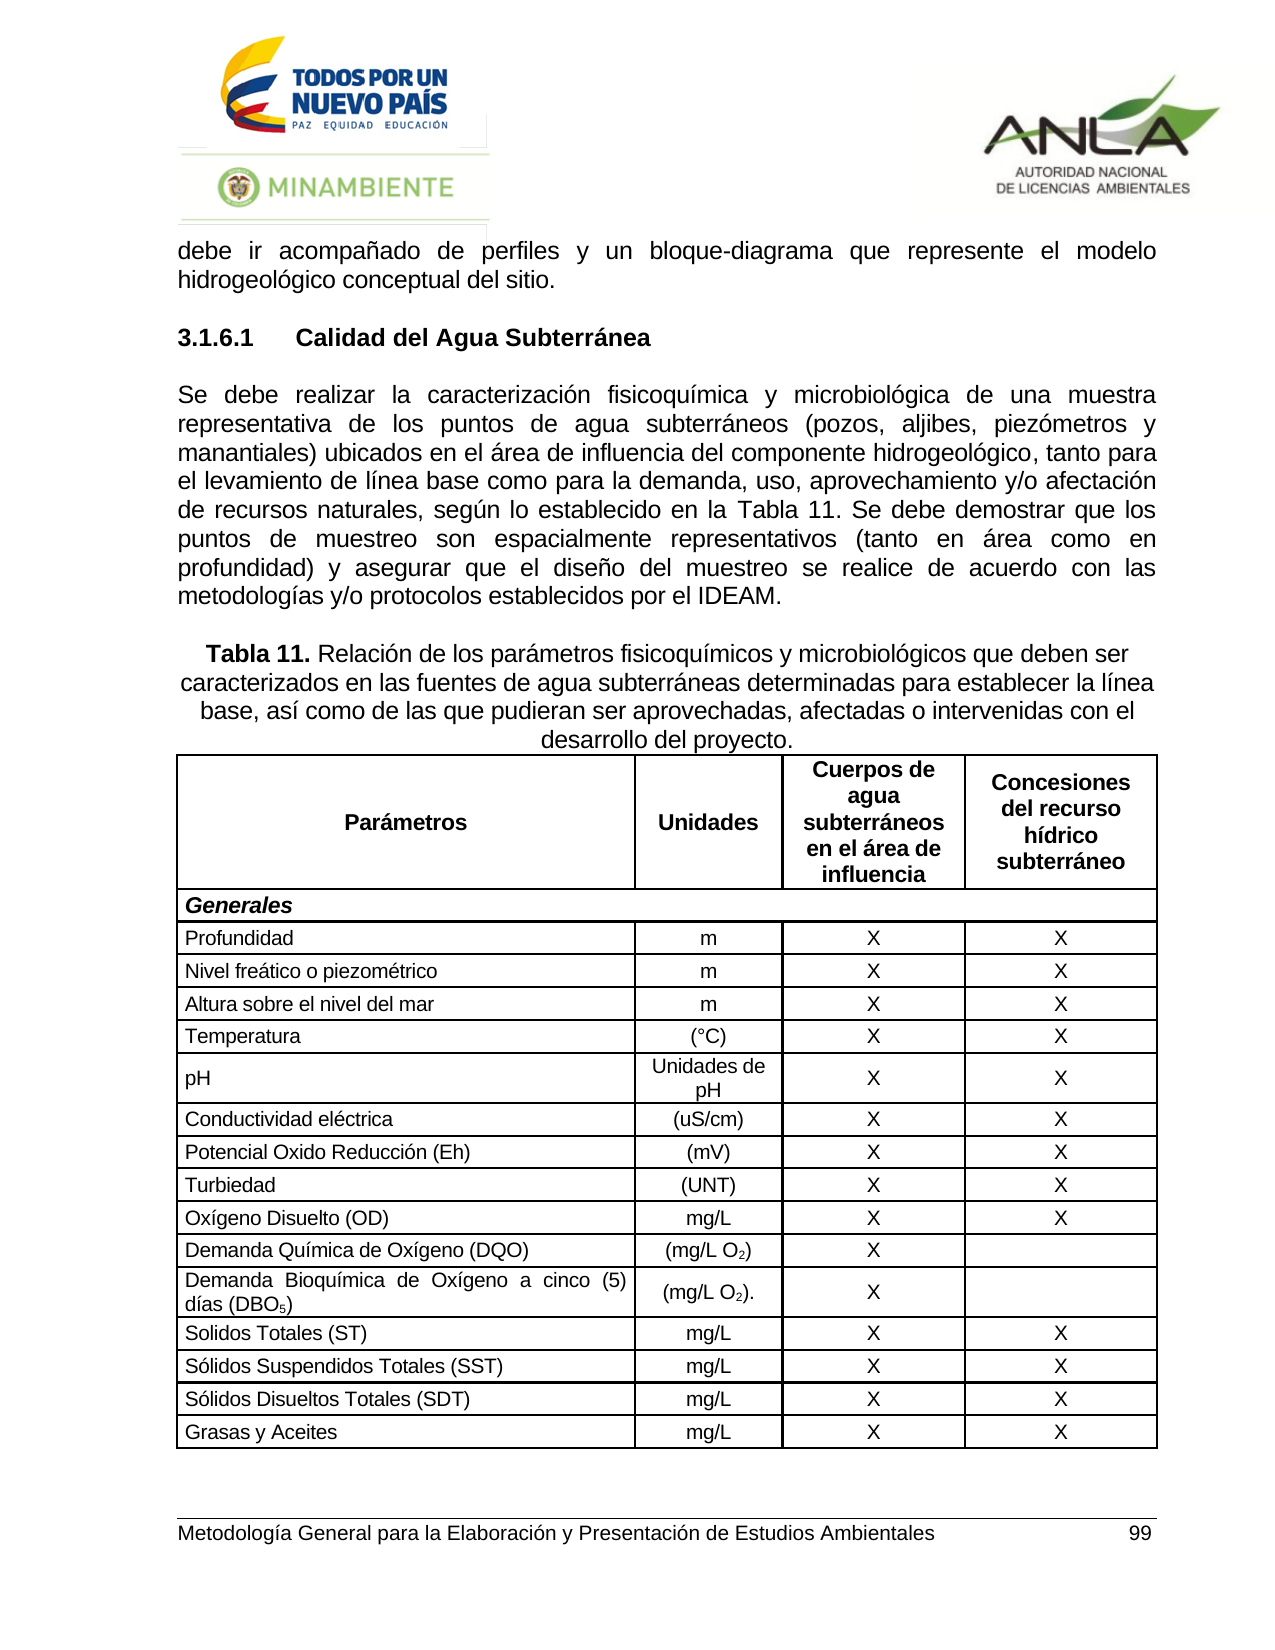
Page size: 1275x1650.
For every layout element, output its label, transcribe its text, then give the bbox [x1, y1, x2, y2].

table_header Cuerpos de agua subterráneos en el área de influencia [784, 756, 964, 888]
table_cell Demanda Química de Oxígeno (DQO) [178, 1235, 634, 1266]
table_cell Temperatura [178, 1021, 634, 1052]
table_cell X [966, 1137, 1156, 1167]
table_cell X [784, 1416, 964, 1447]
table_cell Unidades de pH [636, 1054, 781, 1102]
table_cell Generales [178, 890, 1156, 920]
table_cell X [966, 1202, 1156, 1233]
table_cell X [784, 955, 964, 986]
table_cell X [784, 988, 964, 1019]
list Tabla 11. Relación de los parámetros fisicoquímicos y microbiológicos que deben ser caracterizados en las fuentes de agua subterráneas determinadas para establecer la línea base, así como de las que pudieran ser aprovechadas, afectadas o intervenidas con el desarrollo del proyecto. [177, 639, 1157, 754]
table_cell Grasas y Aceites [178, 1416, 634, 1447]
table_cell m [636, 923, 781, 953]
table_cell X [966, 955, 1156, 986]
table_cell pH [178, 1054, 634, 1102]
table_cell (mg/L O2). [636, 1268, 781, 1316]
table_cell X [784, 1318, 964, 1348]
table_cell Altura sobre el nivel del mar [178, 988, 634, 1019]
table_cell X [784, 1169, 964, 1200]
list Se debe realizar la caracterización fisicoquímica y microbiológica de una muestra representativa de los puntos de agua subterráneos (pozos, aljibes, piezómetros y manantiales) ubicados en el área de influencia del componente hidrogeológico, tanto para el levamiento de línea base como para la demanda, uso, aprovechamiento y/o afectación de recursos naturales, según lo establecido en la Tabla 11. Se debe demostrar que los puntos de muestreo son espacialmente representativos (tanto en área como en profundidad) y asegurar que el diseño del muestreo se realice de acuerdo con las metodologías y/o protocolos establecidos por el IDEAM. [177, 380, 1157, 610]
subtitle Calidad del Agua Subterránea [177, 322, 1157, 351]
table_cell mg/L [636, 1384, 781, 1414]
table_cell mg/L [636, 1351, 781, 1381]
table_cell m [636, 988, 781, 1019]
table_cell [966, 1268, 1156, 1316]
table_cell (UNT) [636, 1169, 781, 1200]
table_cell X [784, 1137, 964, 1167]
table_cell m [636, 955, 781, 986]
table_cell X [784, 1202, 964, 1233]
table_cell Solidos Totales (ST) [178, 1318, 634, 1348]
table_cell X [966, 1416, 1156, 1447]
table_cell Demanda Bioquímica de Oxígeno a cinco (5) días (DBO5) [178, 1268, 634, 1316]
table_cell X [784, 1384, 964, 1414]
table_cell X [966, 1054, 1156, 1102]
table_cell Conductividad eléctrica [178, 1104, 634, 1134]
table_cell (mV) [636, 1137, 781, 1167]
table_cell X [966, 1351, 1156, 1381]
table_cell X [966, 988, 1156, 1019]
table_cell X [966, 1021, 1156, 1052]
table_cell [966, 1235, 1156, 1266]
picture [178, 26, 493, 236]
table_cell mg/L [636, 1202, 781, 1233]
table_cell Potencial Oxido Reducción (Eh) [178, 1137, 634, 1167]
table_cell X [784, 1021, 964, 1052]
table_cell X [966, 1318, 1156, 1348]
table_cell (mg/L O2) [636, 1235, 781, 1266]
picture [915, 61, 1275, 216]
table_cell mg/L [636, 1416, 781, 1447]
table_cell Sólidos Suspendidos Totales (SST) [178, 1351, 634, 1381]
table_header Concesiones del recurso hídrico subterráneo [966, 756, 1156, 888]
table_cell Profundidad [178, 923, 634, 953]
table_cell X [966, 1104, 1156, 1134]
table_cell X [966, 923, 1156, 953]
table_cell X [784, 1351, 964, 1381]
table_cell X [784, 1104, 964, 1134]
table_cell X [784, 1235, 964, 1266]
table_header Parámetros [178, 756, 634, 888]
table_cell Nivel freático o piezométrico [178, 955, 634, 986]
table_cell X [966, 1169, 1156, 1200]
table_cell X [784, 1268, 964, 1316]
table_cell (°C) [636, 1021, 781, 1052]
table_cell Oxígeno Disuelto (OD) [178, 1202, 634, 1233]
table_cell Turbiedad [178, 1169, 634, 1200]
table_cell Sólidos Disueltos Totales (SDT) [178, 1384, 634, 1414]
table_cell mg/L [636, 1318, 781, 1348]
table_cell (uS/cm) [636, 1104, 781, 1134]
table_cell X [784, 923, 964, 953]
table_cell X [966, 1384, 1156, 1414]
table_cell X [784, 1054, 964, 1102]
table_header Unidades [636, 756, 781, 888]
